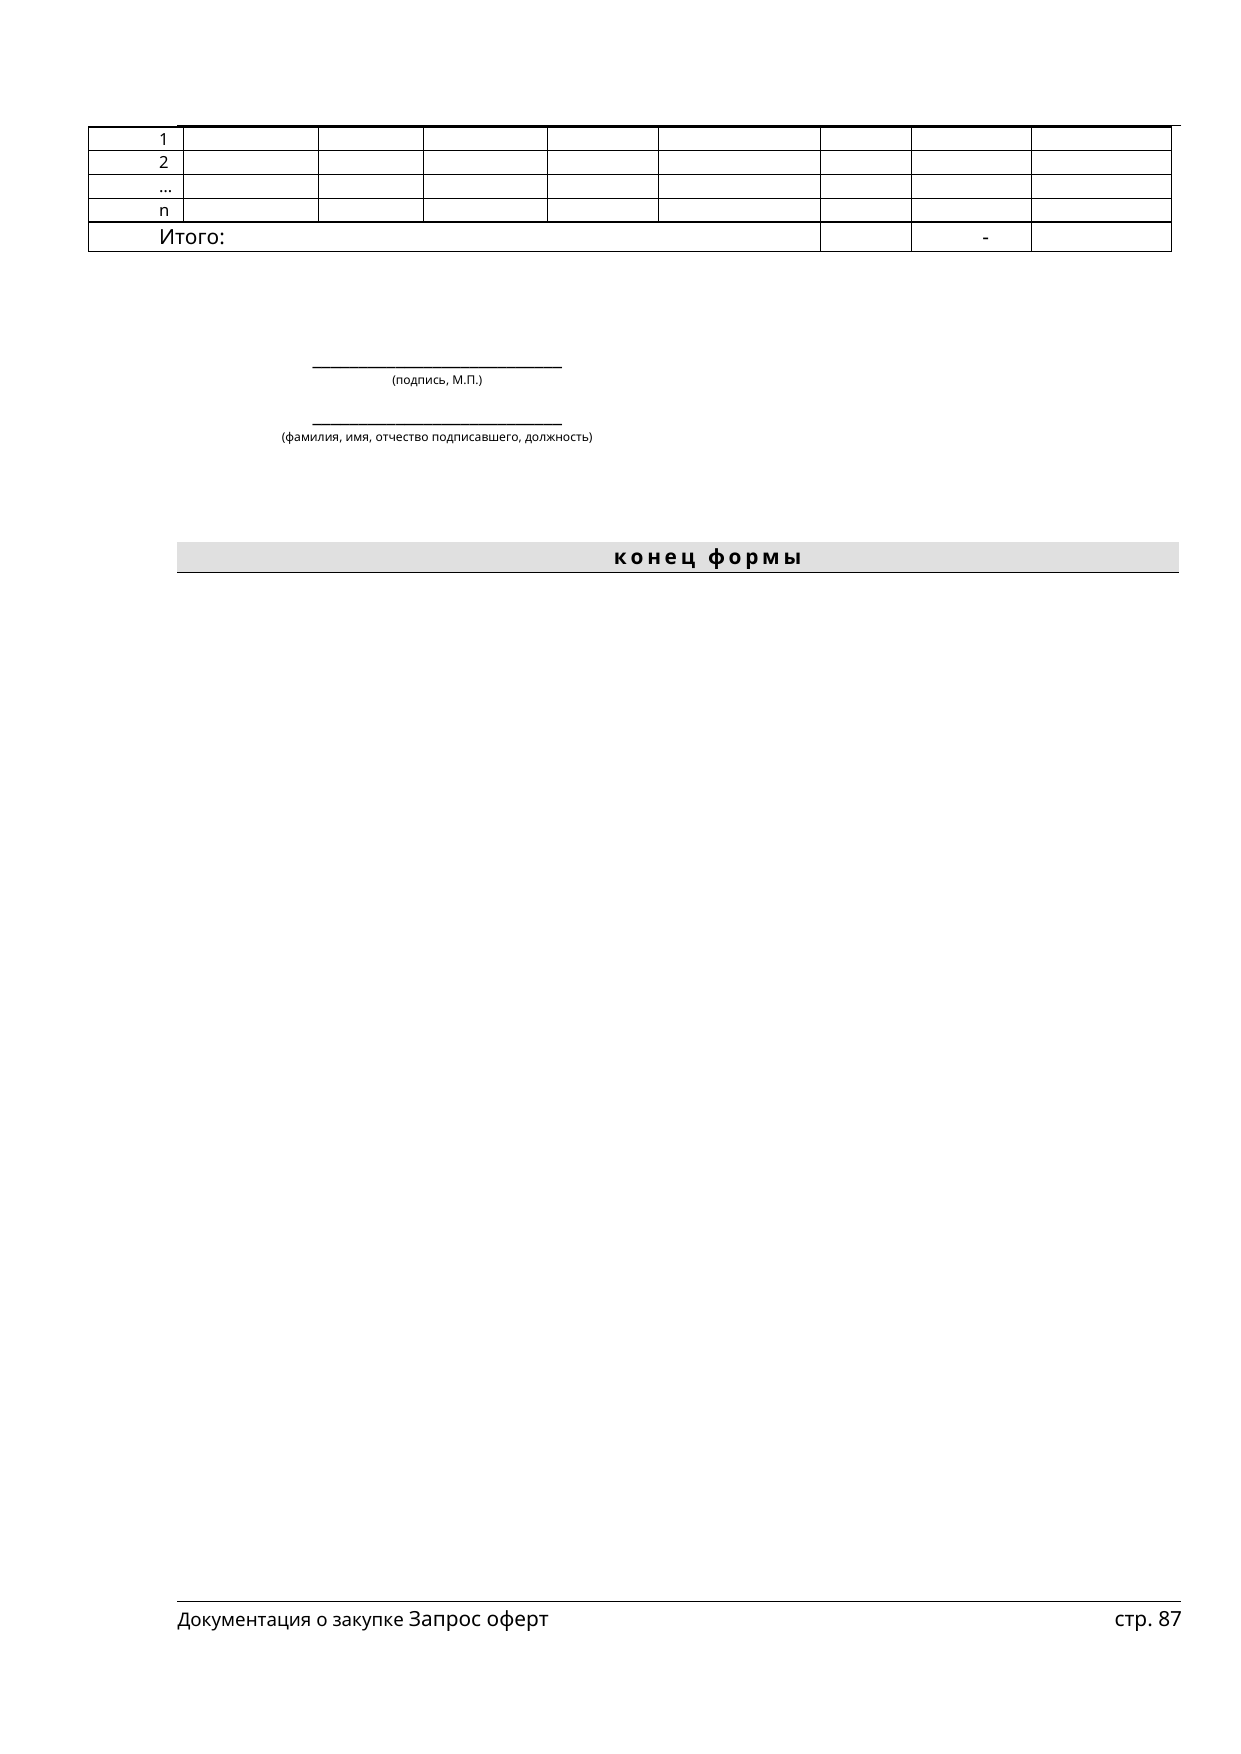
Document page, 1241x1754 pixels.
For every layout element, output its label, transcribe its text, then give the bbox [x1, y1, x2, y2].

table_cell [821, 151, 911, 174]
table_cell [548, 151, 658, 174]
table_cell [424, 128, 547, 150]
table_cell [424, 151, 547, 174]
text конец формы [177, 542, 1179, 572]
table_cell [912, 128, 1031, 150]
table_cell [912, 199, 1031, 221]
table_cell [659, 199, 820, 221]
table_cell 1 [89, 128, 183, 150]
table_cell [319, 128, 423, 150]
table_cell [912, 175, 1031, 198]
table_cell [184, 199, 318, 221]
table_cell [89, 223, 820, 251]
table_cell [319, 151, 423, 174]
text (фамилия, имя, отчество подписавшего, должность) [177, 428, 638, 457]
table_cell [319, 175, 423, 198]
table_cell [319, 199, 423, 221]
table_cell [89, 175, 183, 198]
table_cell 2 [89, 151, 183, 174]
table_cell [184, 128, 318, 150]
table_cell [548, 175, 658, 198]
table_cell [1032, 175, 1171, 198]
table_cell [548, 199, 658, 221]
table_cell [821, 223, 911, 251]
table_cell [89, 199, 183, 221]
text ___________________________ [177, 343, 638, 371]
table_cell [821, 128, 911, 150]
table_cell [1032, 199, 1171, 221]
table_cell [1032, 151, 1171, 174]
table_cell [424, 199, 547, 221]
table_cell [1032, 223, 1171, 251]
text (подпись, М.П.) [177, 371, 638, 400]
table_cell [548, 128, 658, 150]
table_cell [912, 151, 1031, 174]
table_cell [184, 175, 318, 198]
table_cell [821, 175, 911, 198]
table_cell [659, 128, 820, 150]
text ___________________________ [177, 400, 638, 428]
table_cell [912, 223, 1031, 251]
table_cell [1032, 128, 1171, 150]
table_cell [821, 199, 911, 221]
table_cell [659, 151, 820, 174]
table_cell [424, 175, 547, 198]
table_cell [184, 151, 318, 174]
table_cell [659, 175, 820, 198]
